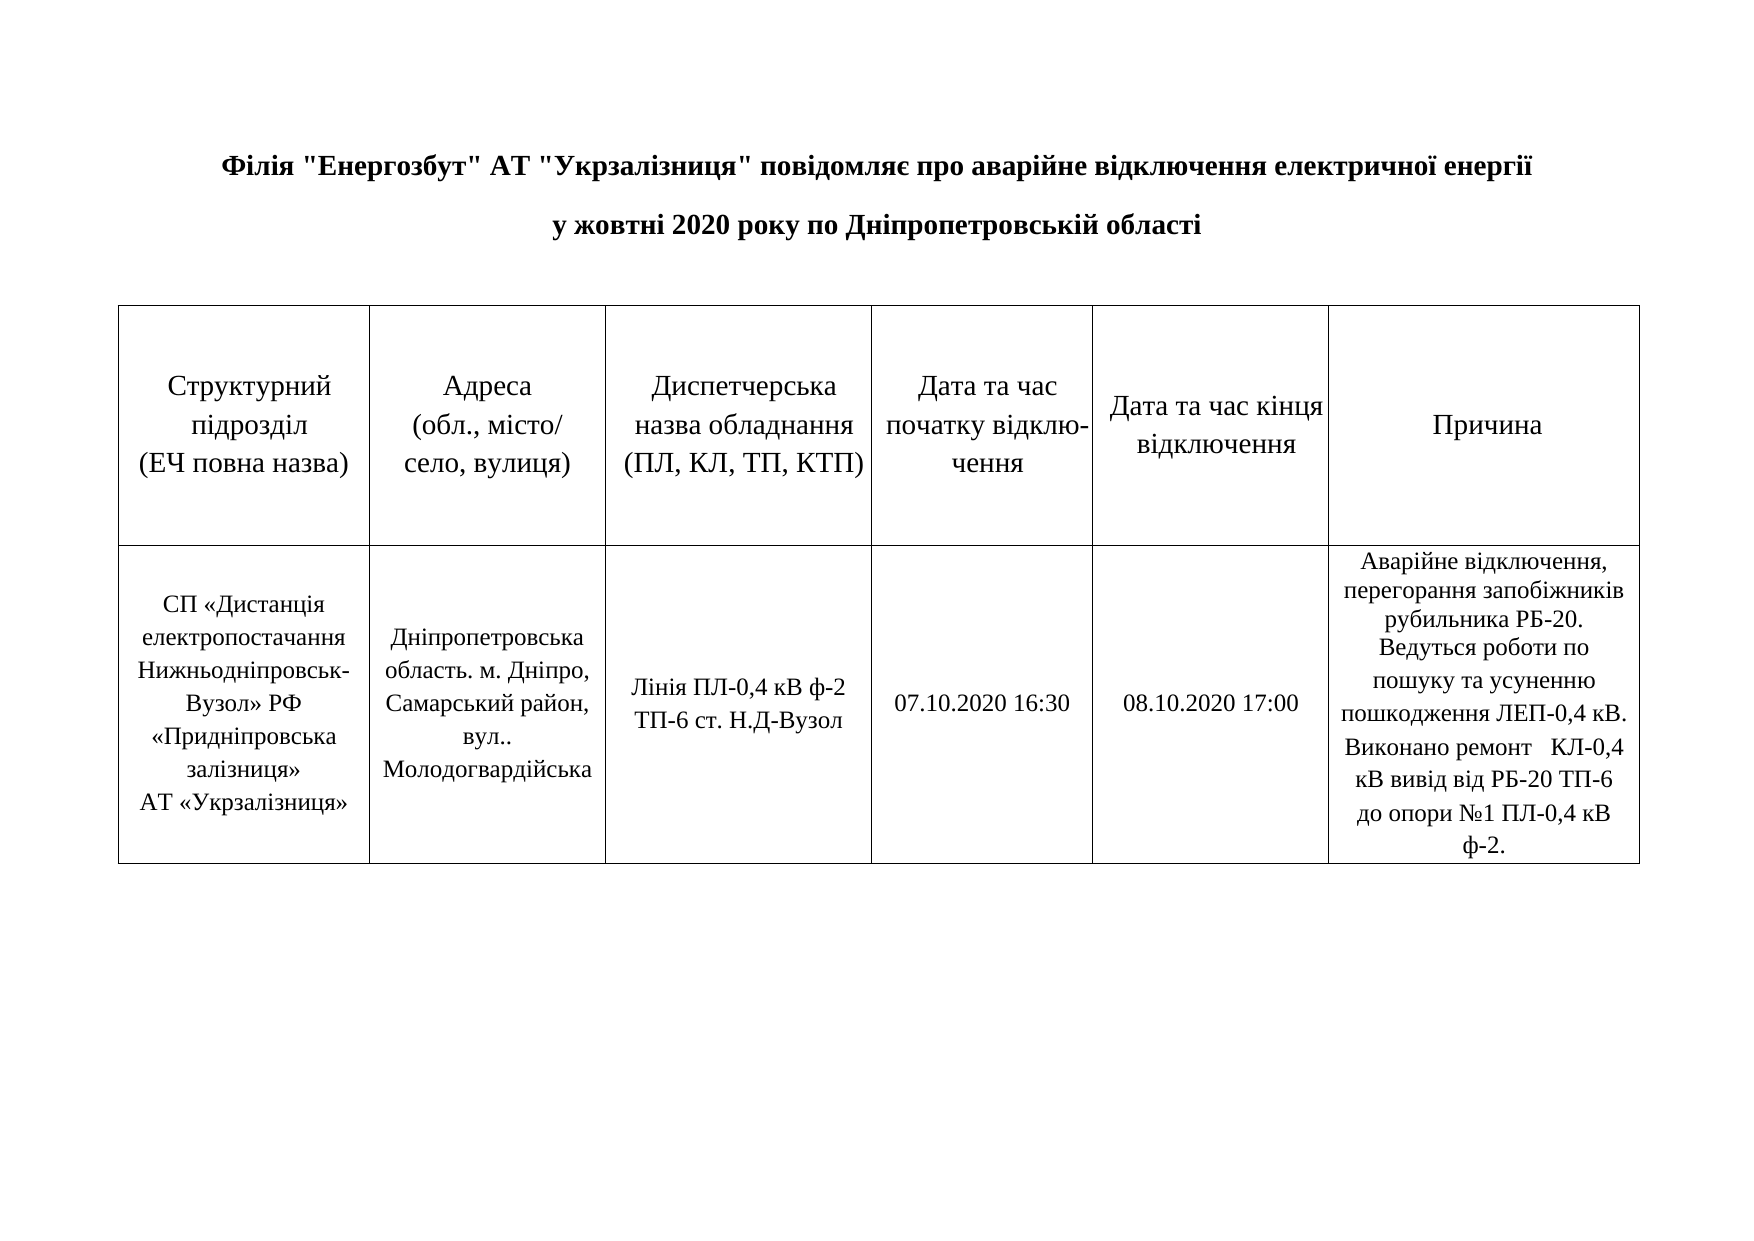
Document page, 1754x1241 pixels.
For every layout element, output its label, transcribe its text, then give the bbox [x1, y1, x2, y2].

table_header Причина [1329, 306, 1639, 545]
table_header Дата та час кінця відключення [1093, 306, 1328, 545]
table_header Диспетчерська назва обладнання (ПЛ, КЛ, ТП, КТП) [606, 306, 871, 545]
table_cell 07.10.2020 16:30 [872, 546, 1092, 863]
table_cell Аварійне відключення, перегорання запобіжників рубильника РБ-20. Ведуться роботи по пошуку та усуненню пошкодження ЛЕП-0,4 кВ. Виконано ремонт КЛ-0,4 кВ вивід від РБ-20 ТП-6 до опори №1 ПЛ-0,4 кВ ф-2. [1329, 546, 1639, 863]
table_header Дата та час початку відклю-чення [872, 306, 1092, 545]
text у жовтні 2020 року по Дніпропетровській області [118, 207, 1636, 241]
table_cell СП «Дистанція електропостачання Нижньодніпровськ-Вузол» РФ «Придніпровська залізниця» АТ «Укрзалізниця» [119, 546, 369, 863]
table_cell 08.10.2020 17:00 [1093, 546, 1328, 863]
table_header Адреса (обл., місто/ село, вулиця) [370, 306, 605, 545]
table_header Структурний підрозділ (ЕЧ повна назва) [119, 306, 369, 545]
table_cell Дніпропетровська область. м. Дніпро, Самарський район, вул.. Молодогвардійська [370, 546, 605, 863]
text Філія "Енергозбут" АТ "Укрзалізниця" повідомляє про аварійне відключення електричної енергії [118, 148, 1636, 181]
table_cell Лінія ПЛ-0,4 кВ ф-2 ТП-6 ст. Н.Д-Вузол [606, 546, 871, 863]
